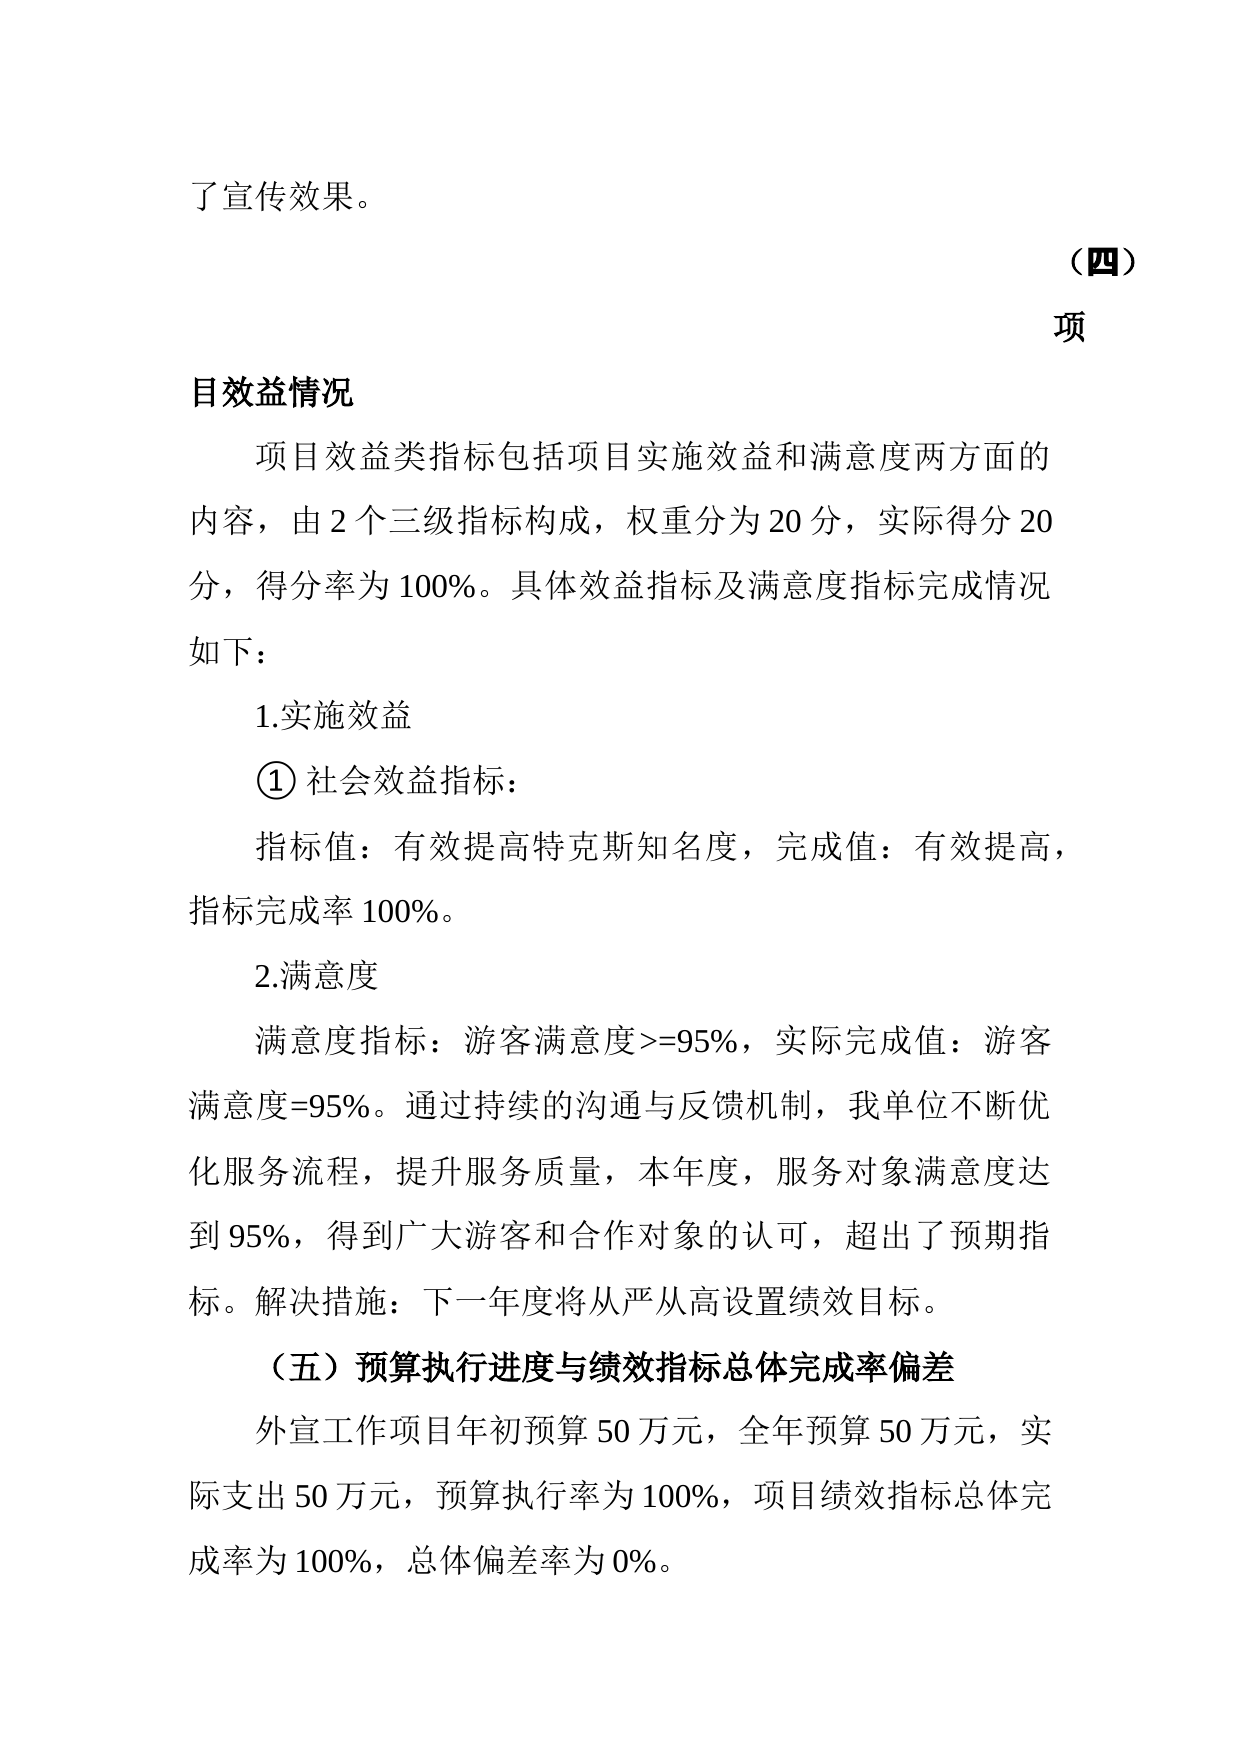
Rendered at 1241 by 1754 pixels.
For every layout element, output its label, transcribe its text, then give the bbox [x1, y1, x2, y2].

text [187, 162, 1053, 227]
text 项目效益类指标包括项目实施效益和满意度两方面的内容，由2个三级指标构成，权重分为20分，实际得分20分，得分率为100%。具体效益指标及满意度指标完成情况如下： [187, 422, 1053, 682]
list 项目效益情况 [187, 227, 1053, 422]
text ①社会效益指标： [187, 747, 1053, 812]
text 1.实施效益 [187, 682, 1053, 747]
text 2.满意度 [187, 942, 1053, 1007]
text 满意度指标：游客满意度>=95%，实际完成值：游客满意度=95%。通过持续的沟通与反馈机制，我单位不断优化服务流程，提升服务质量，本年度，服务对象满意度达到95%，得到广大游客和合作对象的认可，超出了预期指标。解决措施：下一年度将从严从高设置绩效目标。 [187, 1007, 1053, 1332]
text （五）预算执行进度与绩效指标总体完成率偏差 [187, 1332, 1053, 1397]
text 指标值：有效提高特克斯知名度，完成值：有效提高，指标完成率100%。 [187, 812, 1053, 942]
text 外宣工作项目年初预算50万元，全年预算50万元，实际支出50万元，预算执行率为100%，项目绩效指标总体完成率为100%，总体偏差率为0%。 [187, 1397, 1053, 1592]
